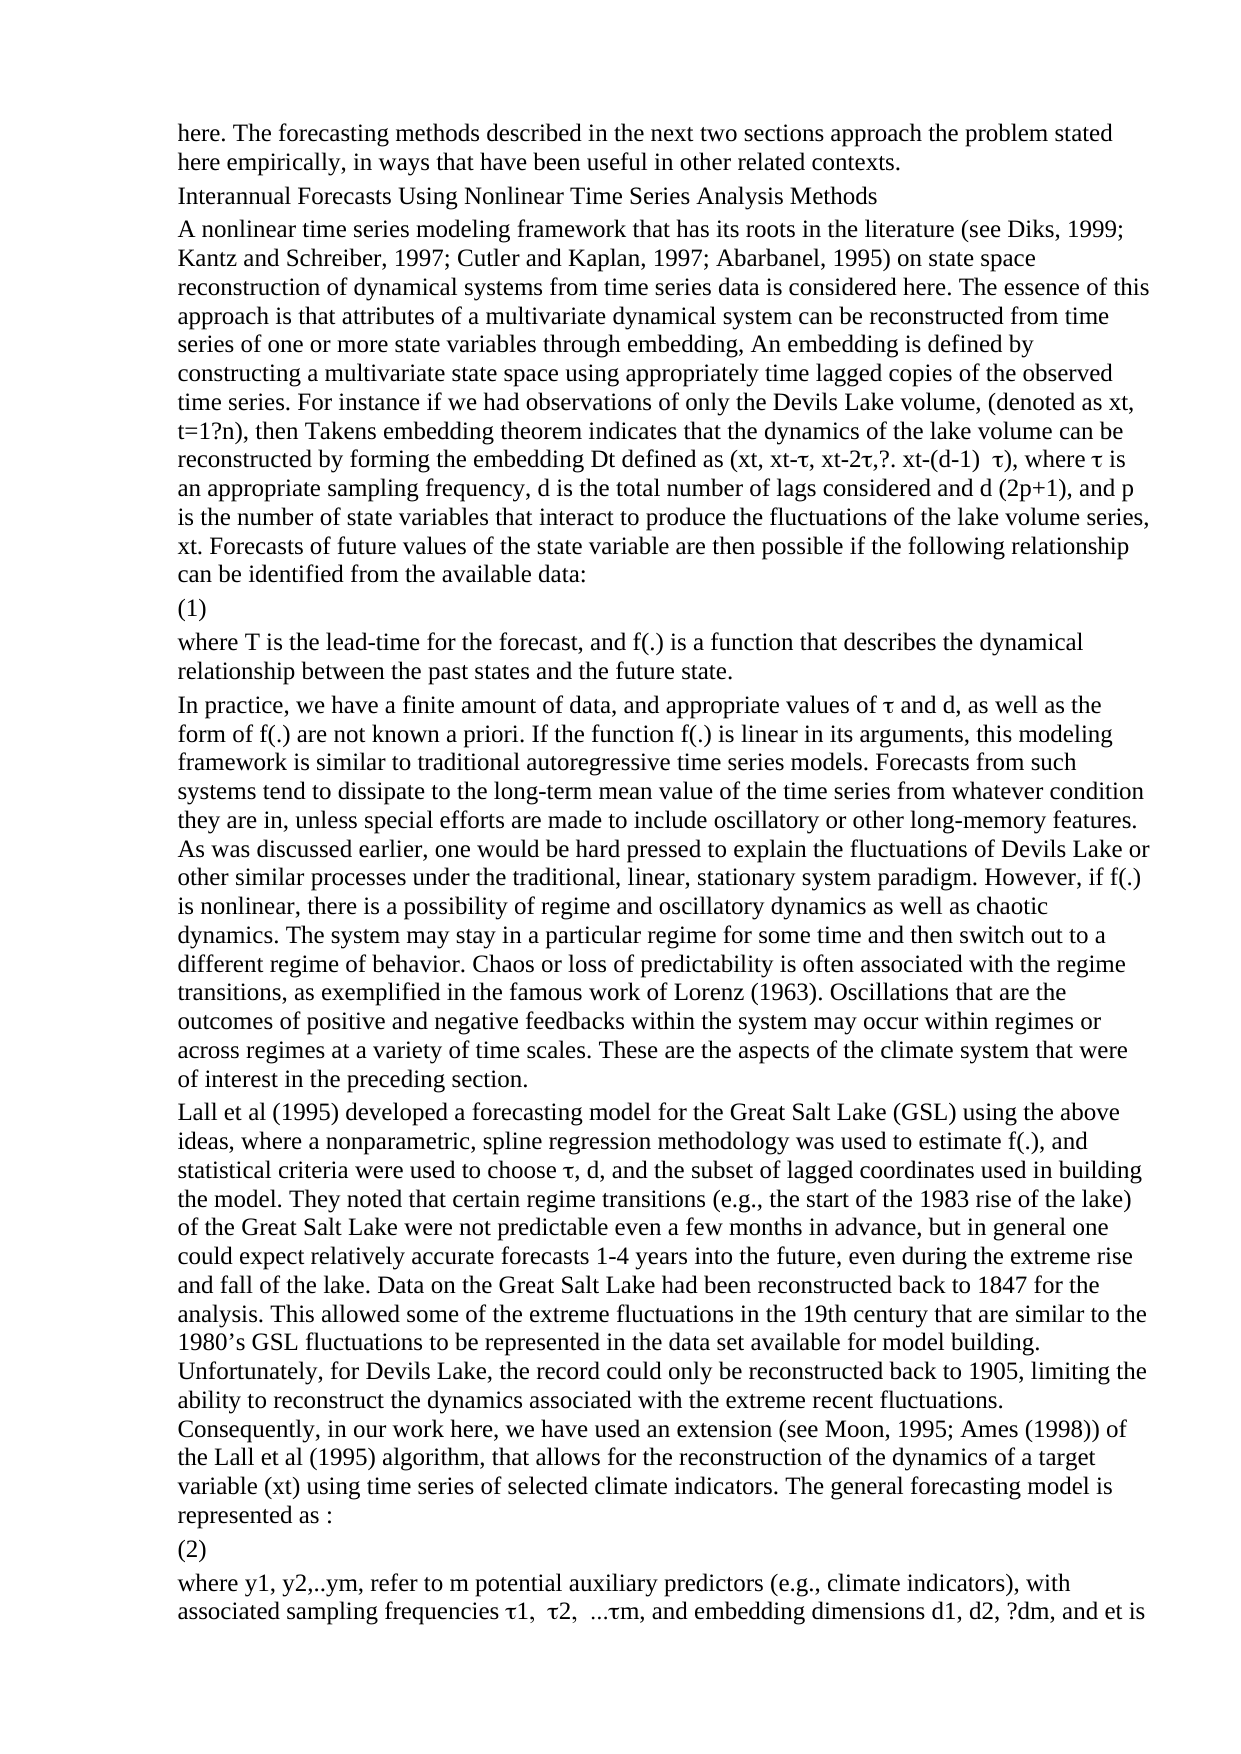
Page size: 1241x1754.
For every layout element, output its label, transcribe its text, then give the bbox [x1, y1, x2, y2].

text A nonlinear time series modeling framework that has its roots in the literature (see Diks, 1999; Kantz and Schreiber, 1997; Cutler and Kaplan, 1997; Abarbanel, 1995) on state space reconstruction of dynamical systems from time series data is considered here. The essence of this approach is that attributes of a multivariate dynamical system can be reconstructed from time series of one or more state variables through embedding, An embedding is defined by constructing a multivariate state space using appropriately time lagged copies of the observed time series. For instance if we had observations of only the Devils Lake volume, (denoted as xt, t=1?n), then Takens embedding theorem indicates that the dynamics of the lake volume can be reconstructed by forming the embedding Dt defined as (xt, xt-, xt-2,?. xt-(d-1)), where is an appropriate sampling frequency, d is the total number of lags considered and d (2p+1), and p is the number of state variables that interact to produce the fluctuations of the lake volume series, xt. Forecasts of future values of the state variable are then possible if the following relationship can be identified from the available data: [177, 214, 1152, 588]
text (2) [177, 1534, 1152, 1563]
text where T is the lead-time for the forecast, and f(.) is a function that describes the dynamical relationship between the past states and the future state. [177, 627, 1152, 685]
text (1) [177, 593, 1152, 622]
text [177, 118, 1152, 176]
text Interannual Forecasts Using Nonlinear Time Series Analysis Methods [177, 181, 1152, 209]
text In practice, we have a finite amount of data, and appropriate values of and d, as well as the form of f(.) are not known a priori. If the function f(.) is linear in its arguments, this modeling framework is similar to traditional autoregressive time series models. Forecasts from such systems tend to dissipate to the long-term mean value of the time series from whatever condition they are in, unless special efforts are made to include oscillatory or other long-memory features. As was discussed earlier, one would be hard pressed to explain the fluctuations of Devils Lake or other similar processes under the traditional, linear, stationary system paradigm. However, if f(.) is nonlinear, there is a possibility of regime and oscillatory dynamics as well as chaotic dynamics. The system may stay in a particular regime for some time and then switch out to a different regime of behavior. Chaos or loss of predictability is often associated with the regime transitions, as exemplified in the famous work of Lorenz (1963). Oscillations that are the outcomes of positive and negative feedbacks within the system may occur within regimes or across regimes at a variety of time scales. These are the aspects of the climate system that were of interest in the preceding section. [177, 690, 1152, 1092]
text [177, 1568, 1152, 1625]
text Lall et al (1995) developed a forecasting model for the Great Salt Lake (GSL) using the above ideas, where a nonparametric, spline regression methodology was used to estimate f(.), and statistical criteria were used to choose , d, and the subset of lagged coordinates used in building the model. They noted that certain regime transitions (e.g., the start of the 1983 rise of the lake) of the Great Salt Lake were not predictable even a few months in advance, but in general one could expect relatively accurate forecasts 1-4 years into the future, even during the extreme rise and fall of the lake. Data on the Great Salt Lake had been reconstructed back to 1847 for the analysis. This allowed some of the extreme fluctuations in the 19th century that are similar to the 1980’s GSL fluctuations to be represented in the data set available for model building. Unfortunately, for Devils Lake, the record could only be reconstructed back to 1905, limiting the ability to reconstruct the dynamics associated with the extreme recent fluctuations. Consequently, in our work here, we have used an extension (see Moon, 1995; Ames (1998)) of the Lall et al (1995) algorithm, that allows for the reconstruction of the dynamics of a target variable (xt) using time series of selected climate indicators. The general forecasting model is represented as : [177, 1097, 1152, 1529]
